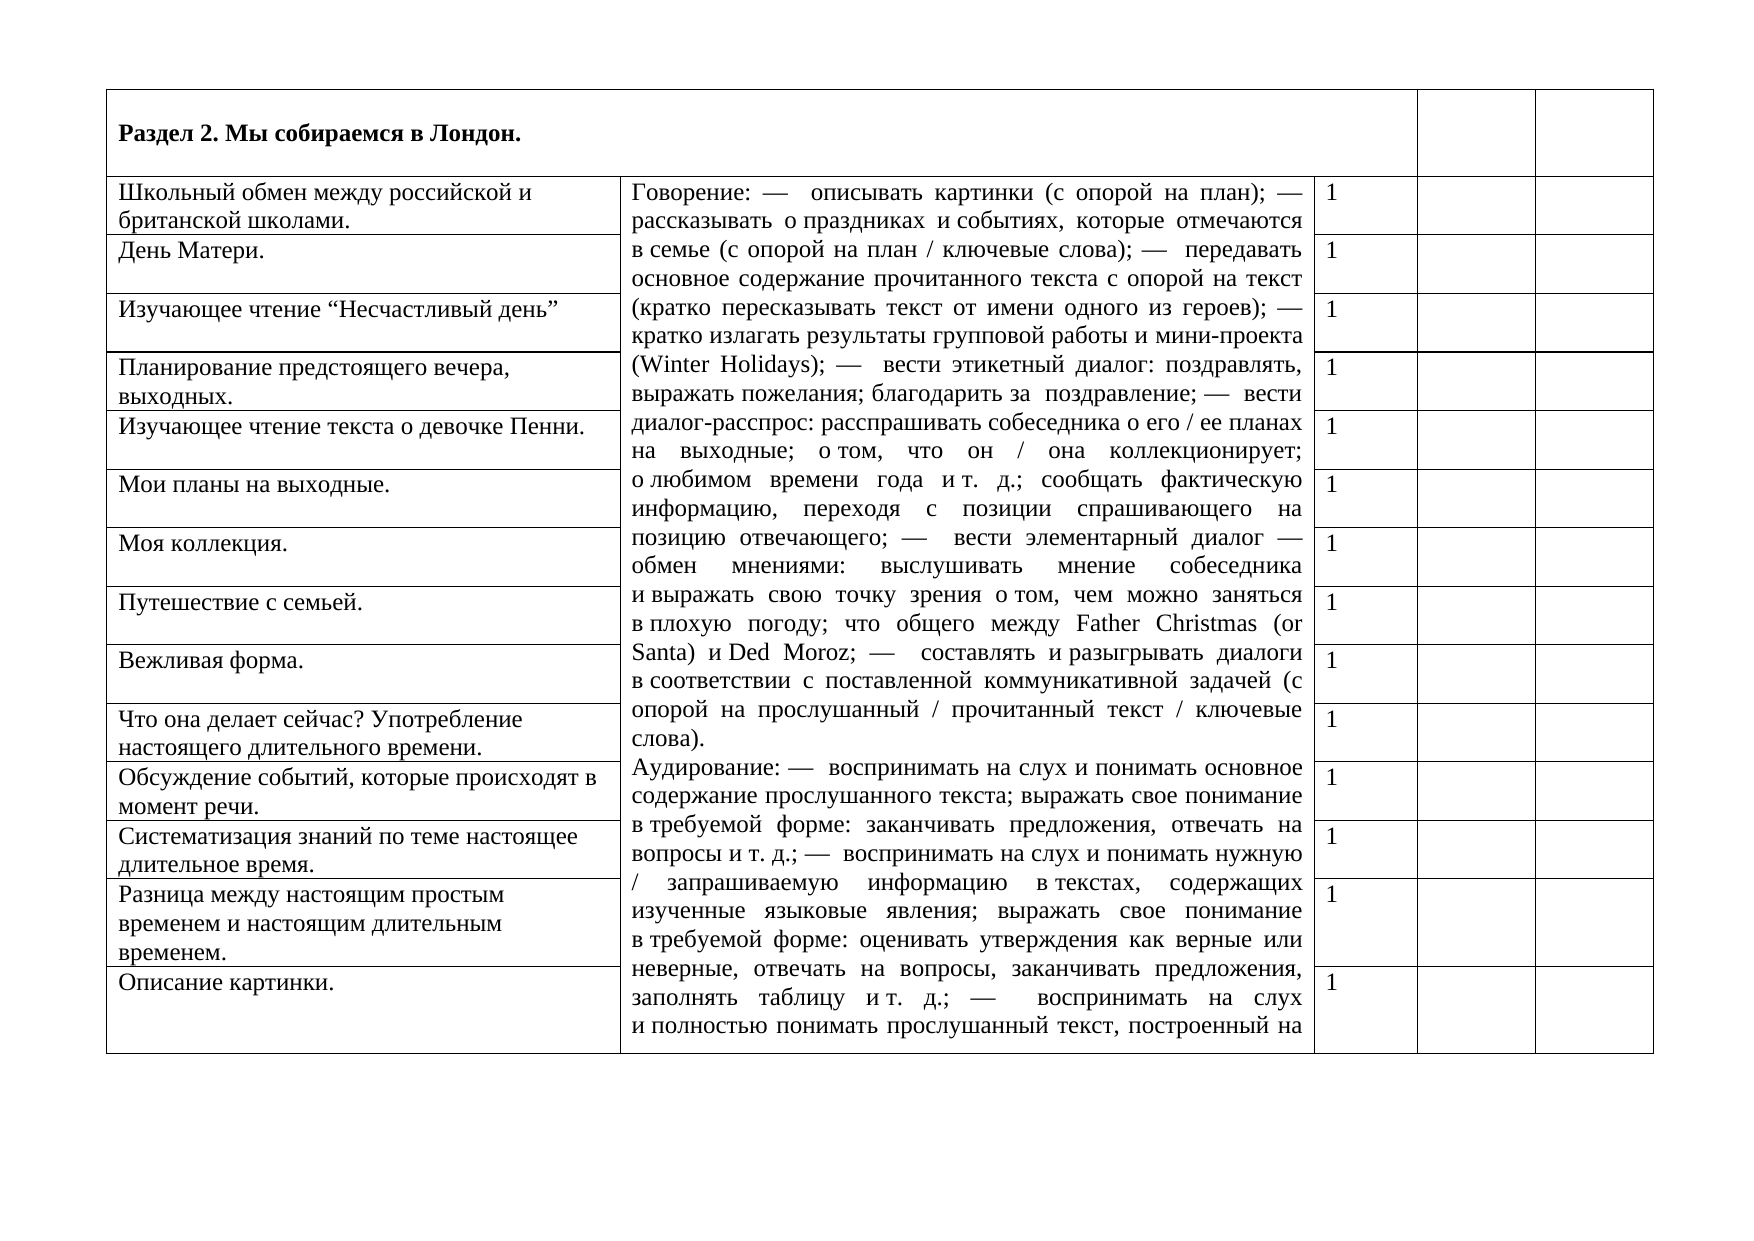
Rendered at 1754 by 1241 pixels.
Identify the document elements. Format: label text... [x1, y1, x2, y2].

table_cell Обсуждение событий, которые происходят в момент речи. [107, 762, 620, 820]
table_cell Путешествие с семьей. [107, 587, 620, 644]
table_cell Вежливая форма. [107, 645, 620, 703]
table_cell Раздел 2. Мы собираемся в Лондон. [107, 90, 1417, 176]
table_cell [1536, 967, 1653, 1053]
table_cell [1536, 470, 1653, 527]
table_cell 1 [1315, 762, 1417, 820]
table_cell Разница между настоящим простым временем и настоящим длительным временем. [107, 879, 620, 966]
table_cell [1536, 587, 1653, 644]
table_cell [1418, 528, 1535, 586]
table_cell 1 [1315, 294, 1417, 351]
table_cell [1536, 704, 1653, 761]
table_cell [1418, 879, 1535, 966]
table_cell 1 [1315, 704, 1417, 761]
table_cell Планирование предстоящего вечера, выходных. [107, 353, 620, 410]
table_cell [1536, 645, 1653, 703]
table_cell [1418, 645, 1535, 703]
table_cell [1536, 177, 1653, 234]
table_cell Систематизация знаний по теме настоящее длительное время. [107, 821, 620, 878]
table_cell [1418, 90, 1535, 176]
table_cell Описание картинки. [107, 967, 620, 1053]
table_cell [1418, 294, 1535, 351]
table_cell Что она делает сейчас? Употребление настоящего длительного времени. [107, 704, 620, 761]
table_cell 1 [1315, 645, 1417, 703]
table_cell Говорение: — описывать картинки (с опорой на план); — рассказывать о праздниках и событиях, которые отмечаются в семье (с опорой на план / ключевые слова); — передавать основное содержание прочитанного текста с опорой на текст (кратко пересказывать текст от имени одного из героев); — кратко излагать результаты групповой работы и мини-проекта (Winter Holidays); — вести этикетный диалог: поздравлять, выражать пожелания; благодарить за поздравление; — вести диалог-расспрос: расспрашивать собеседника о его / ее планах на выходные; о том, что он / она коллекционирует; о любимом времени года и т. д.; сообщать фактическую информацию, переходя с позиции спрашивающего на позицию отвечающего; — вести элементарный диалог — обмен мнениями: выслушивать мнение собеседника и выражать свою точку зрения о том, чем можно заняться в плохую погоду; что общего между Father Christmas (or Santa) и Ded Moroz; — составлять и разыгрывать диалоги в соответствии с поставленной коммуникативной задачей (с опорой на прослушанный / прочитанный текст / ключевые слова). Аудирование: — воспринимать на слух и понимать основное содержание прослушанного текста; выражать свое понимание в требуемой форме: заканчивать предложения, отвечать на вопросы и т. д.; — воспринимать на слух и понимать нужную / запрашиваемую информацию в текстах, содержащих изученные языковые явления; выражать свое понимание в требуемой форме: оценивать утверждения как верные или неверные, отвечать на вопросы, заканчивать предложения, заполнять таблицу и т. д.; — воспринимать на слух и полностью понимать прослушанный текст, построенный на знакомом языковом материале, проверяя правильность выполнения задания; — воспринимать высказывания одноклассников в процессе выполнения парных, групповых и проектных работ, использовать переспрос или просьбу повторить для уточнения отдельных деталей. Чтение: — читать и понимать основное содержание несложных аутентичных текстов — озаглавливать текст / абзац текста (выбирать наиболее подходящий заголовок); — соотносить вопросы и ответы; заголовки и тексты; — восстанавливать текст (диалог), устанавливая смысловую взаимосвязь реплик; — восстанавливать текст, устанавливая временную взаимосвязь фактов и событий в тексте; — находить в тексте предложения, которые соответствуют картинкам; — читать и находить нужную / запрашиваемую информацию в несложных аутентичных текстах, представленную в явном виде; выражать свое понимание в требуемой форме: отвечать на вопросы; — читать и полностью понимать несложные тексты, построенные на знакомом языковом материале; восстанавливать текст, вставляя пропущенные слова; — пользоваться сносками к тексту; словарем, культурологическим справочником и другими приложениями учебного пособия (List of Irregular Verbs). Письменная речь: — писать личное письмо другу по переписке, рассказывая о своих планах на зимние каникулы; — создавать небольшое письменное высказывание о планах на выходные; о планах на будущий год; решаемые учащимися) — описывать картинку (с опорой на ключевые слова); — заполнять таблицу в соответствии с полученной информацией; — кратко излагать в письменном виде результаты проектной деятельности. [621, 177, 1314, 1053]
table_cell Школьный обмен между российской и британской школами. [107, 177, 620, 234]
table_cell 1 [1315, 879, 1417, 966]
table_cell 1 [1315, 587, 1417, 644]
table_cell [1418, 411, 1535, 468]
table_cell [1536, 879, 1653, 966]
table_cell 1 [1315, 470, 1417, 527]
table_cell [1536, 411, 1653, 468]
table_cell [1536, 353, 1653, 410]
table_cell [1536, 235, 1653, 293]
table_cell [1418, 177, 1535, 234]
table_cell [1536, 762, 1653, 820]
table_cell [1418, 704, 1535, 761]
table_cell День Матери. [107, 235, 620, 293]
table_cell 1 [1315, 967, 1417, 1053]
table_cell [1418, 821, 1535, 878]
table_cell [1536, 90, 1653, 176]
table_cell [1418, 762, 1535, 820]
table_cell 1 [1315, 528, 1417, 586]
table_cell Моя коллекция. [107, 528, 620, 586]
table_cell Изучающее чтение “Несчастливый день” [107, 294, 620, 351]
table_cell 1 [1315, 177, 1417, 234]
table_cell 1 [1315, 821, 1417, 878]
table_cell [1418, 470, 1535, 527]
table_cell [1536, 821, 1653, 878]
table_cell [1418, 235, 1535, 293]
table_cell 1 [1315, 353, 1417, 410]
table_cell [1418, 967, 1535, 1053]
table_cell [1418, 587, 1535, 644]
table_cell 1 [1315, 411, 1417, 468]
table_cell Мои планы на выходные. [107, 470, 620, 527]
table_cell Изучающее чтение текста о девочке Пенни. [107, 411, 620, 468]
table_cell [1536, 294, 1653, 351]
table_cell [1418, 353, 1535, 410]
table_cell 1 [1315, 235, 1417, 293]
table_cell [1536, 528, 1653, 586]
